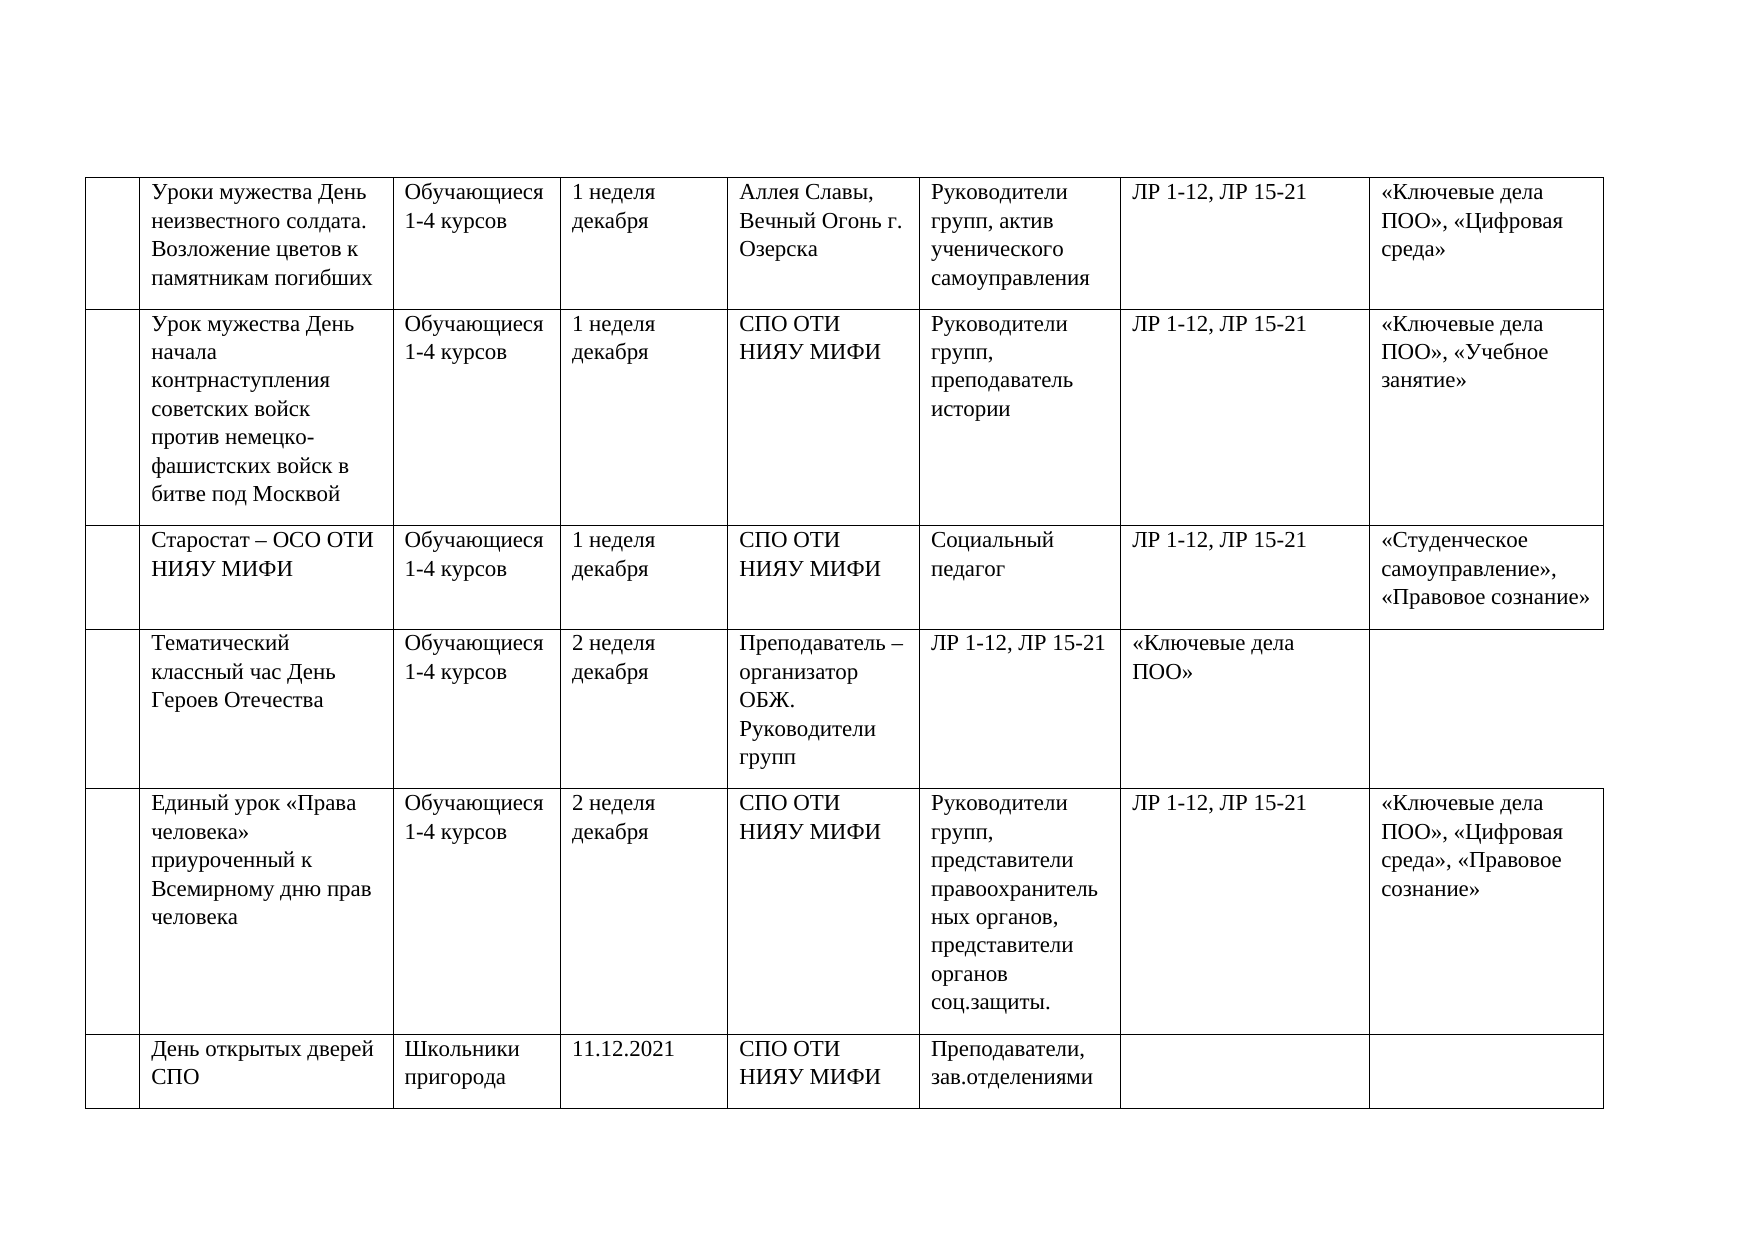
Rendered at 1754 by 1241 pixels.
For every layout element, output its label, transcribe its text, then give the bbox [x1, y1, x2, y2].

table_cell СПО ОТИ НИЯУ МИФИ [728, 789, 919, 1033]
table_cell СПО ОТИ НИЯУ МИФИ [728, 526, 919, 628]
table_cell 1 неделя декабря [561, 178, 727, 309]
table_cell Социальный педагог [920, 526, 1120, 628]
table_cell Единый урок «Права человека» приуроченный к Всемирному дню прав человека [140, 789, 393, 1033]
table_cell Обучающиеся 1-4 курсов [394, 630, 560, 788]
table_cell [86, 1035, 139, 1108]
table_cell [140, 1035, 393, 1108]
table_cell «Ключевые дела ПОО» [1121, 630, 1369, 788]
table_cell 2 неделя декабря [561, 789, 727, 1033]
table_cell [86, 310, 139, 525]
table_cell «Ключевые дела ПОО», «Учебное занятие» [1370, 310, 1603, 525]
table_cell Уроки мужества День неизвестного солдата. Возложение цветов к памятникам погибших [140, 178, 393, 309]
table_cell 11.12.2021 [561, 1035, 727, 1108]
table_cell [86, 178, 139, 309]
table_cell 2 неделя декабря [561, 630, 727, 788]
table_cell 1 неделя декабря [561, 526, 727, 628]
table_cell [1121, 1035, 1369, 1108]
table_cell ЛР 1-12, ЛР 15-21 [1121, 526, 1369, 628]
table_cell Руководители групп, представители правоохранительных органов, представители органов соц.защиты. [920, 789, 1120, 1033]
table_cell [728, 1035, 919, 1108]
table_cell Тематический классный час День Героев Отечества [140, 630, 393, 788]
table_cell 1 неделя декабря [561, 310, 727, 525]
table_cell Школьники пригорода [394, 1035, 560, 1108]
table_cell Обучающиеся1-4 курсов [394, 526, 560, 628]
table_cell Обучающиеся 1-4 курсов [394, 789, 560, 1033]
table_cell «Ключевые дела ПОО», «Цифровая среда» [1370, 178, 1603, 309]
table_cell [86, 630, 139, 788]
table_cell Руководители групп, актив ученического самоуправления [920, 178, 1120, 309]
table_cell ЛР 1-12, ЛР 15-21 [1121, 178, 1369, 309]
table_cell ЛР 1-12, ЛР 15-21 [1121, 310, 1369, 525]
table_cell «Студенческое самоуправление», «Правовое сознание» [1370, 526, 1603, 628]
table_cell [1370, 1035, 1603, 1108]
table_cell Урок мужества День начала контрнаступления советских войск против немецко-фашистских войск в битве под Москвой [140, 310, 393, 525]
table_cell «Ключевые дела ПОО», «Цифровая среда», «Правовое сознание» [1370, 789, 1603, 1033]
table_cell Обучающиеся 1-4 курсов [394, 310, 560, 525]
table_cell Руководители групп, преподаватель истории [920, 310, 1120, 525]
table_cell Старостат – ОСО ОТИ НИЯУ МИФИ [140, 526, 393, 628]
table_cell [920, 1035, 1120, 1108]
table_cell ЛР 1-12, ЛР 15-21 [920, 630, 1120, 788]
table_cell Аллея Славы, Вечный Огонь г. Озерска [728, 178, 919, 309]
table_cell [86, 789, 139, 1033]
table_cell СПО ОТИ НИЯУ МИФИ [728, 310, 919, 525]
table_cell ЛР 1-12, ЛР 15-21 [1121, 789, 1369, 1033]
table_cell Преподаватель – организатор ОБЖ. Руководители групп [728, 630, 919, 788]
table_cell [394, 178, 560, 309]
table_cell [86, 526, 139, 628]
